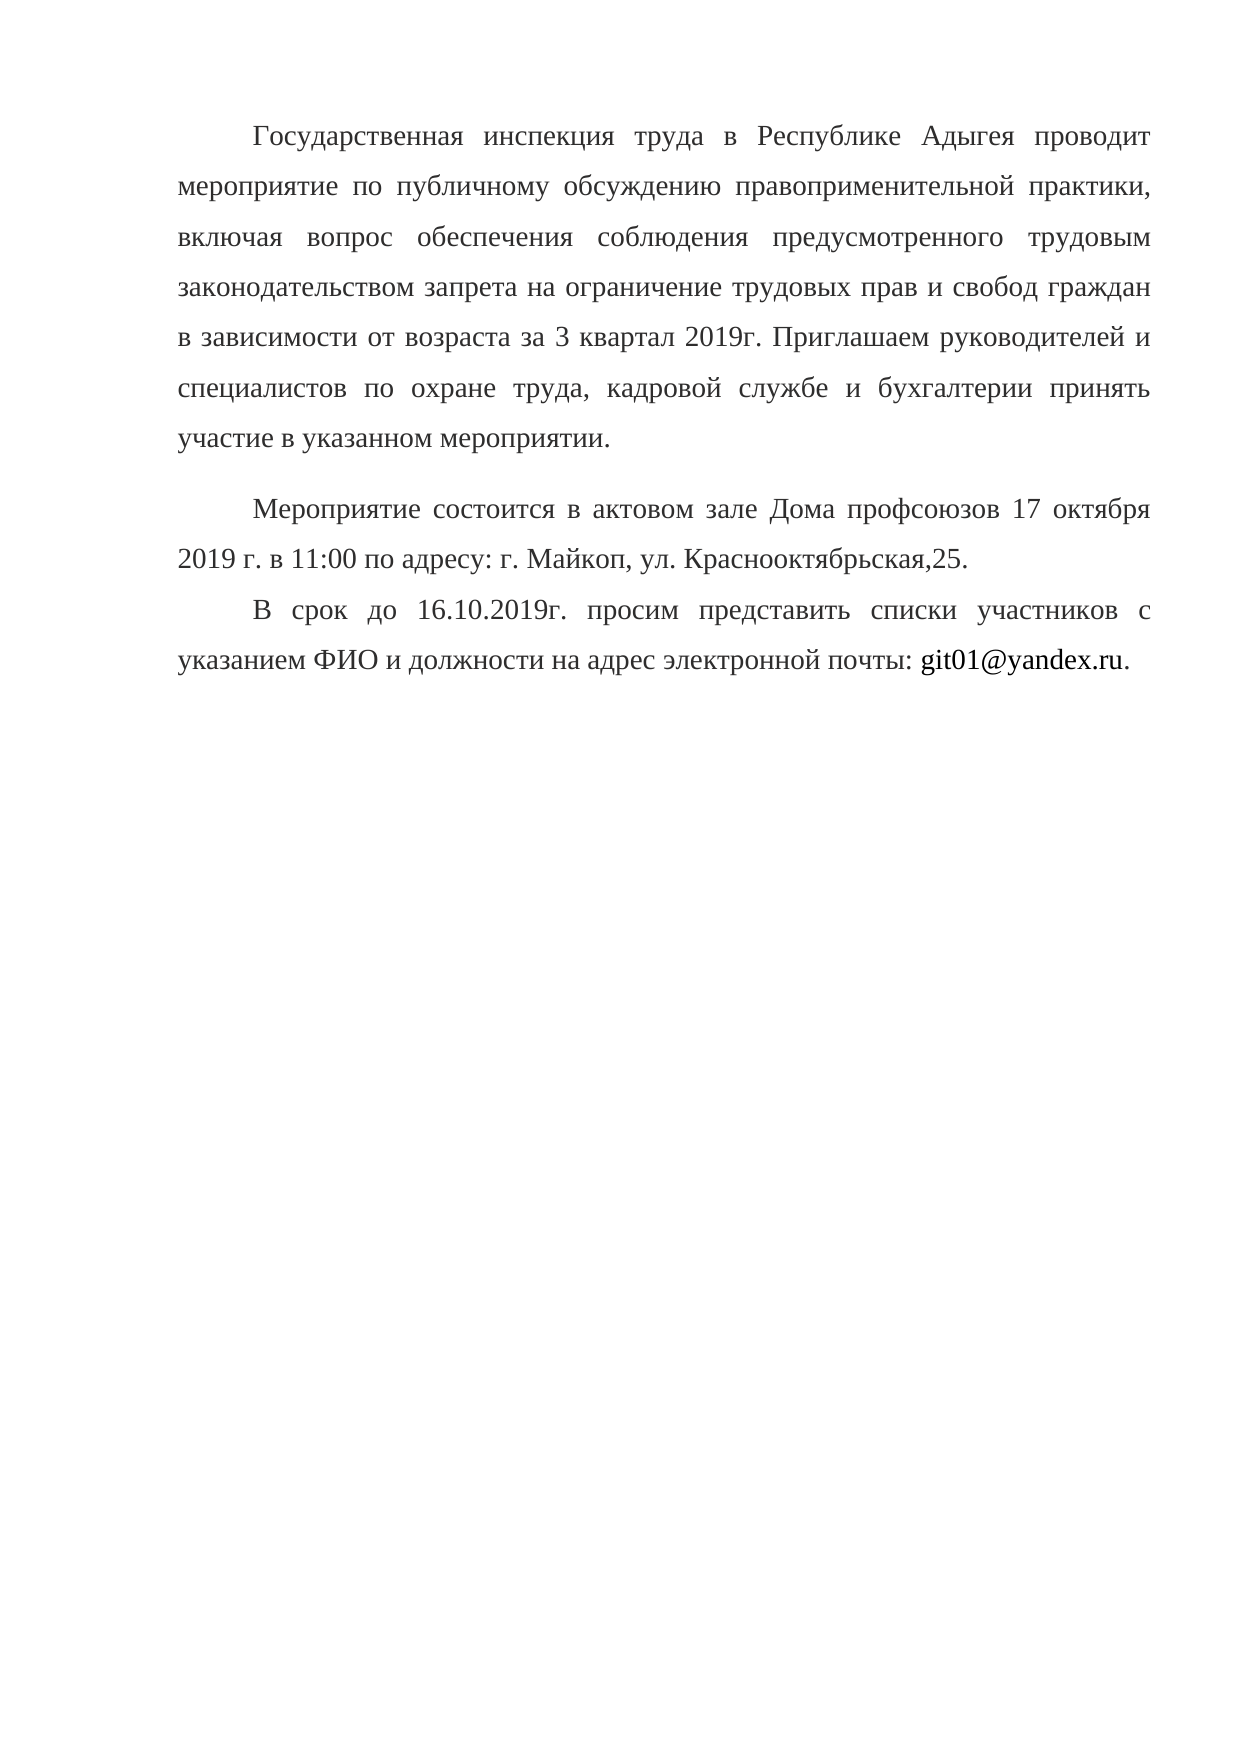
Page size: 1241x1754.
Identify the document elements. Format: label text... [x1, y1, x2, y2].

text В срок до 16.10.2019г. просим представить списки участников с указанием ФИО и должности на адрес электронной почты: git01@yandex.ru. [177, 592, 1152, 676]
text Государственная инспекция труда в Республике Адыгея проводит мероприятие по публичному обсуждению правоприменительной практики, включая вопрос обеспечения соблюдения предусмотренного трудовым законодательством запрета на ограничение трудовых прав и свобод граждан в зависимости от возраста за 3 квартал 2019г. Приглашаем руководителей и специалистов по охране труда, кадровой службе и бухгалтерии принять участие в указанном мероприятии. [177, 118, 1152, 453]
text Мероприятие состоится в актовом зале Дома профсоюзов 17 октября 2019 г. в 11:00 по адресу: г. Майкоп, ул. Краснооктябрьская,25. [177, 491, 1152, 575]
